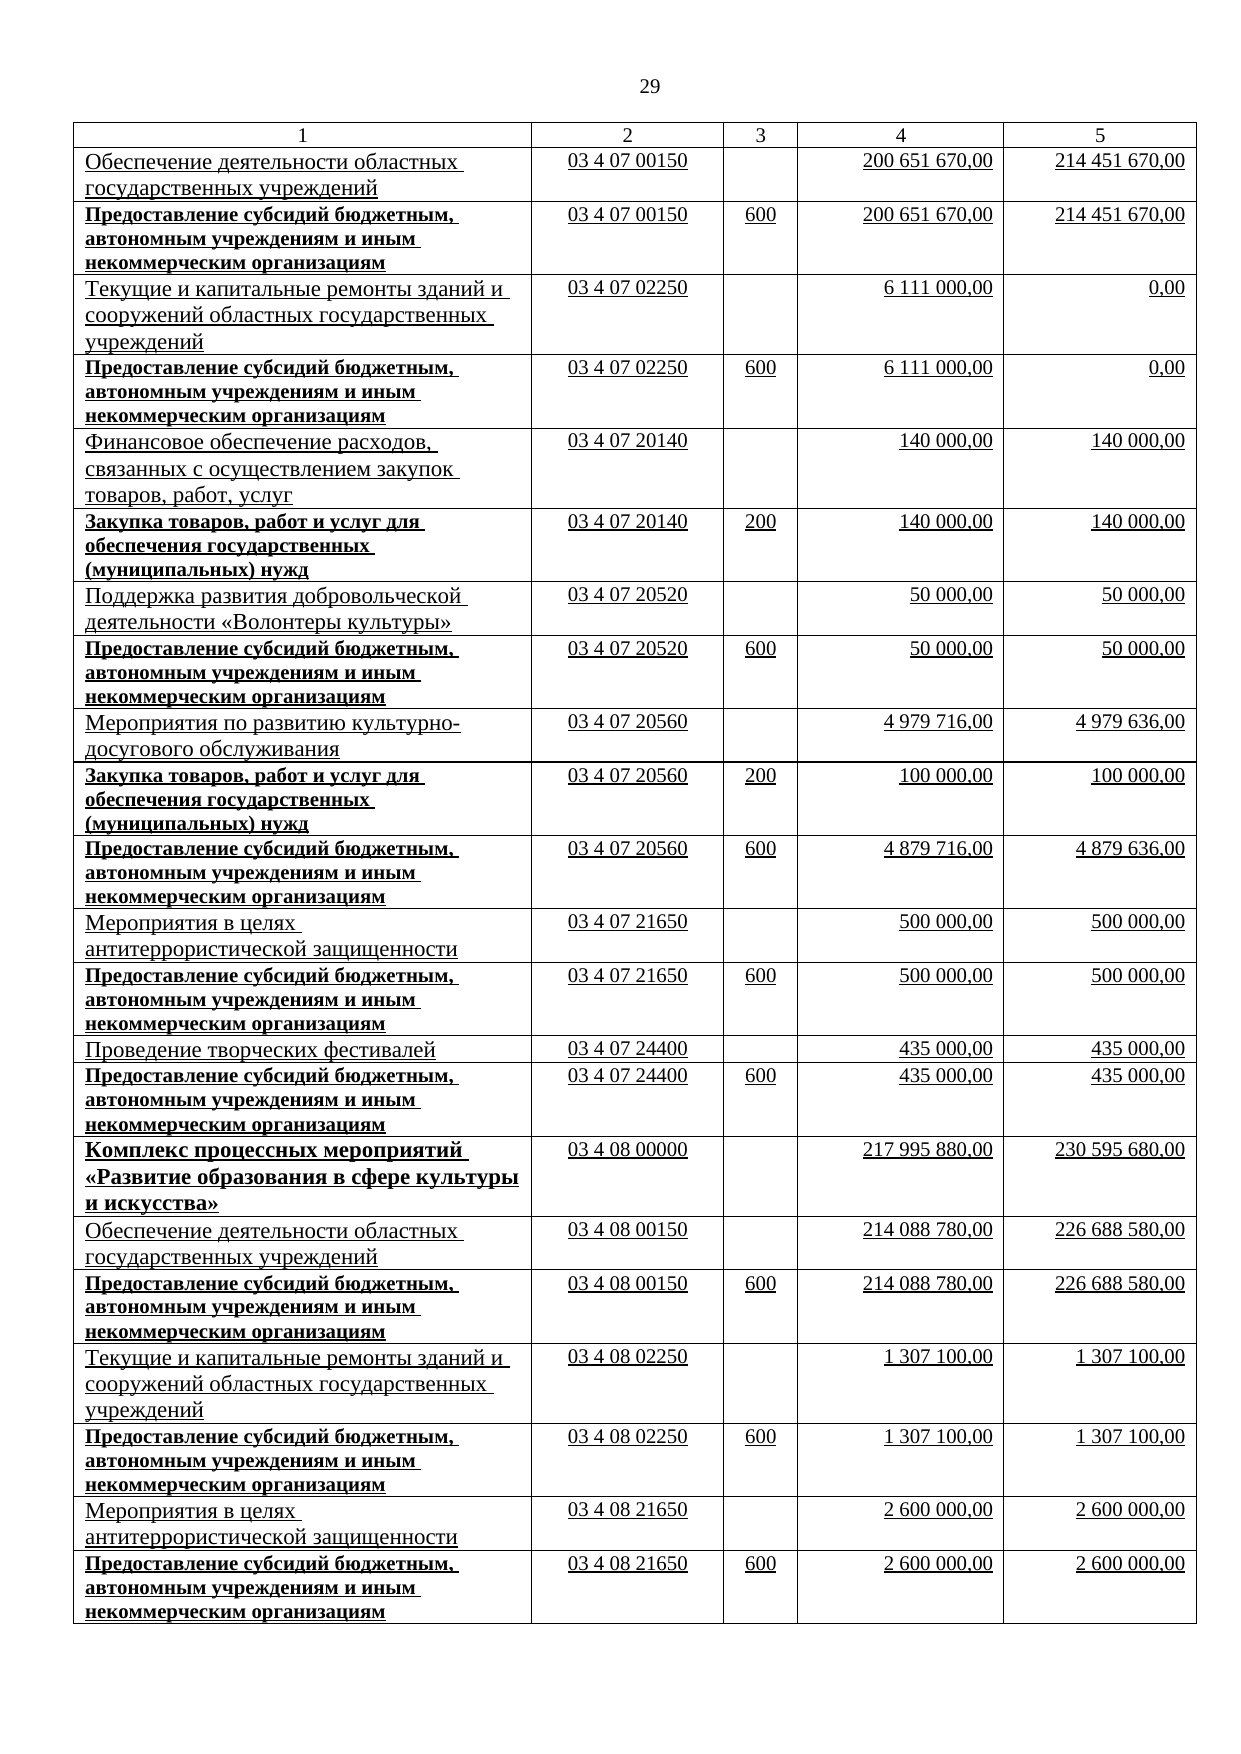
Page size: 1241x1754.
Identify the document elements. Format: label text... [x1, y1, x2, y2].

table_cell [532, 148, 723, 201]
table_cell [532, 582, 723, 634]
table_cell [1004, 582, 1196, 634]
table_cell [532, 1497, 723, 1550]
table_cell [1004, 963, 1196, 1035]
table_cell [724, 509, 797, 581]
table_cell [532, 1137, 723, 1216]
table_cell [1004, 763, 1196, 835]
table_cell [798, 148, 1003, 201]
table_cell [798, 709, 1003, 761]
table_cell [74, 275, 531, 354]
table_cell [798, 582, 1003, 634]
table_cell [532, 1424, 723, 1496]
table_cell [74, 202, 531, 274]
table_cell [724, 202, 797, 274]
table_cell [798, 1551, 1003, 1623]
table_header 3 [724, 123, 797, 147]
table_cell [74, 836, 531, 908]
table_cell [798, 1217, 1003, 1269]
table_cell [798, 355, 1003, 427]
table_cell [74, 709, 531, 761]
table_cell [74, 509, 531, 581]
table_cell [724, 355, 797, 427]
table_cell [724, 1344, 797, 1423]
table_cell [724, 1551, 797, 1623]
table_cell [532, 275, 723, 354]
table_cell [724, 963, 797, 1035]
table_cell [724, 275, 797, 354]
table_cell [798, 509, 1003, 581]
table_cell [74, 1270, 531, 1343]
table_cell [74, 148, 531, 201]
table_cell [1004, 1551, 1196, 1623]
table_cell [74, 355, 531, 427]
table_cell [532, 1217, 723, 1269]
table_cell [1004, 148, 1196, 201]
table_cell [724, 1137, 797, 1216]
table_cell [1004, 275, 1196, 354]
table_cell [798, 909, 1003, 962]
table_header 2 [532, 123, 723, 147]
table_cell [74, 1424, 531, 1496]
table_header 1 [74, 123, 531, 147]
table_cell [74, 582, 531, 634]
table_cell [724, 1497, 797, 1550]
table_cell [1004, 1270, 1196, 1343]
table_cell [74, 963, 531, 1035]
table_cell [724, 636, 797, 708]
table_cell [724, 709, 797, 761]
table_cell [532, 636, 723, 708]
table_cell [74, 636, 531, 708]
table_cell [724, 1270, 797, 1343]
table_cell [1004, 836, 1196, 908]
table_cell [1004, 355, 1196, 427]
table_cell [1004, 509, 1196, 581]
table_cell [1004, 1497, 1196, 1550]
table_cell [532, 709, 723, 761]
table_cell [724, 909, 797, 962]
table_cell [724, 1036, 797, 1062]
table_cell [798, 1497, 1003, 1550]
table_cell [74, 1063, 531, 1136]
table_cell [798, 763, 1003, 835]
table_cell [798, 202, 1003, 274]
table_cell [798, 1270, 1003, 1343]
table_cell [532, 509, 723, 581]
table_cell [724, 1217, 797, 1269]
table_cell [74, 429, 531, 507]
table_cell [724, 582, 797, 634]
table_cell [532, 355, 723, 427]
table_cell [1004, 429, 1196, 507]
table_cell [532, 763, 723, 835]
table_header 4 [798, 123, 1003, 147]
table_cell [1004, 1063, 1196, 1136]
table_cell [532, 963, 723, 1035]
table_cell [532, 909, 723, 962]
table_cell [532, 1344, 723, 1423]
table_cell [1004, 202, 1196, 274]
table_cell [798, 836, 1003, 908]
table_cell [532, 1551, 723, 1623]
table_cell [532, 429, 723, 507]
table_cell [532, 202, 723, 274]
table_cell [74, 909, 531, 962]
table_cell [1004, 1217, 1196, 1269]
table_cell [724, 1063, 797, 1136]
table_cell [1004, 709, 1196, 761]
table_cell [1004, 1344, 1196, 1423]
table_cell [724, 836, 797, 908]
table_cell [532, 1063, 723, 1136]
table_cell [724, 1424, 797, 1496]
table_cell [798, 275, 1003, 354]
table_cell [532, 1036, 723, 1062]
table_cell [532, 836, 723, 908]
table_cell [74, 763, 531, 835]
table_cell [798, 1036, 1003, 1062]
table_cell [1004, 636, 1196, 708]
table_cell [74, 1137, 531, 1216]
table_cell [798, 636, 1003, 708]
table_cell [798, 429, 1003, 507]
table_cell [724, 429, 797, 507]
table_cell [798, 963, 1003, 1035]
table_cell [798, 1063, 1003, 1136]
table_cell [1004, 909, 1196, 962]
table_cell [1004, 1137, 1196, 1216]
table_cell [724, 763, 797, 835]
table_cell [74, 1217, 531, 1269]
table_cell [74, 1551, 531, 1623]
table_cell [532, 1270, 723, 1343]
table_header 5 [1004, 123, 1196, 147]
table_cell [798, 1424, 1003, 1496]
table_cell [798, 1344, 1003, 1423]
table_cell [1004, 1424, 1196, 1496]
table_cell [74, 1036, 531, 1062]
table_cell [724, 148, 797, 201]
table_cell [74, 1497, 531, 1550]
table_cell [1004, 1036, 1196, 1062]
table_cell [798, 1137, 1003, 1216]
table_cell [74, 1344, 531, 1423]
